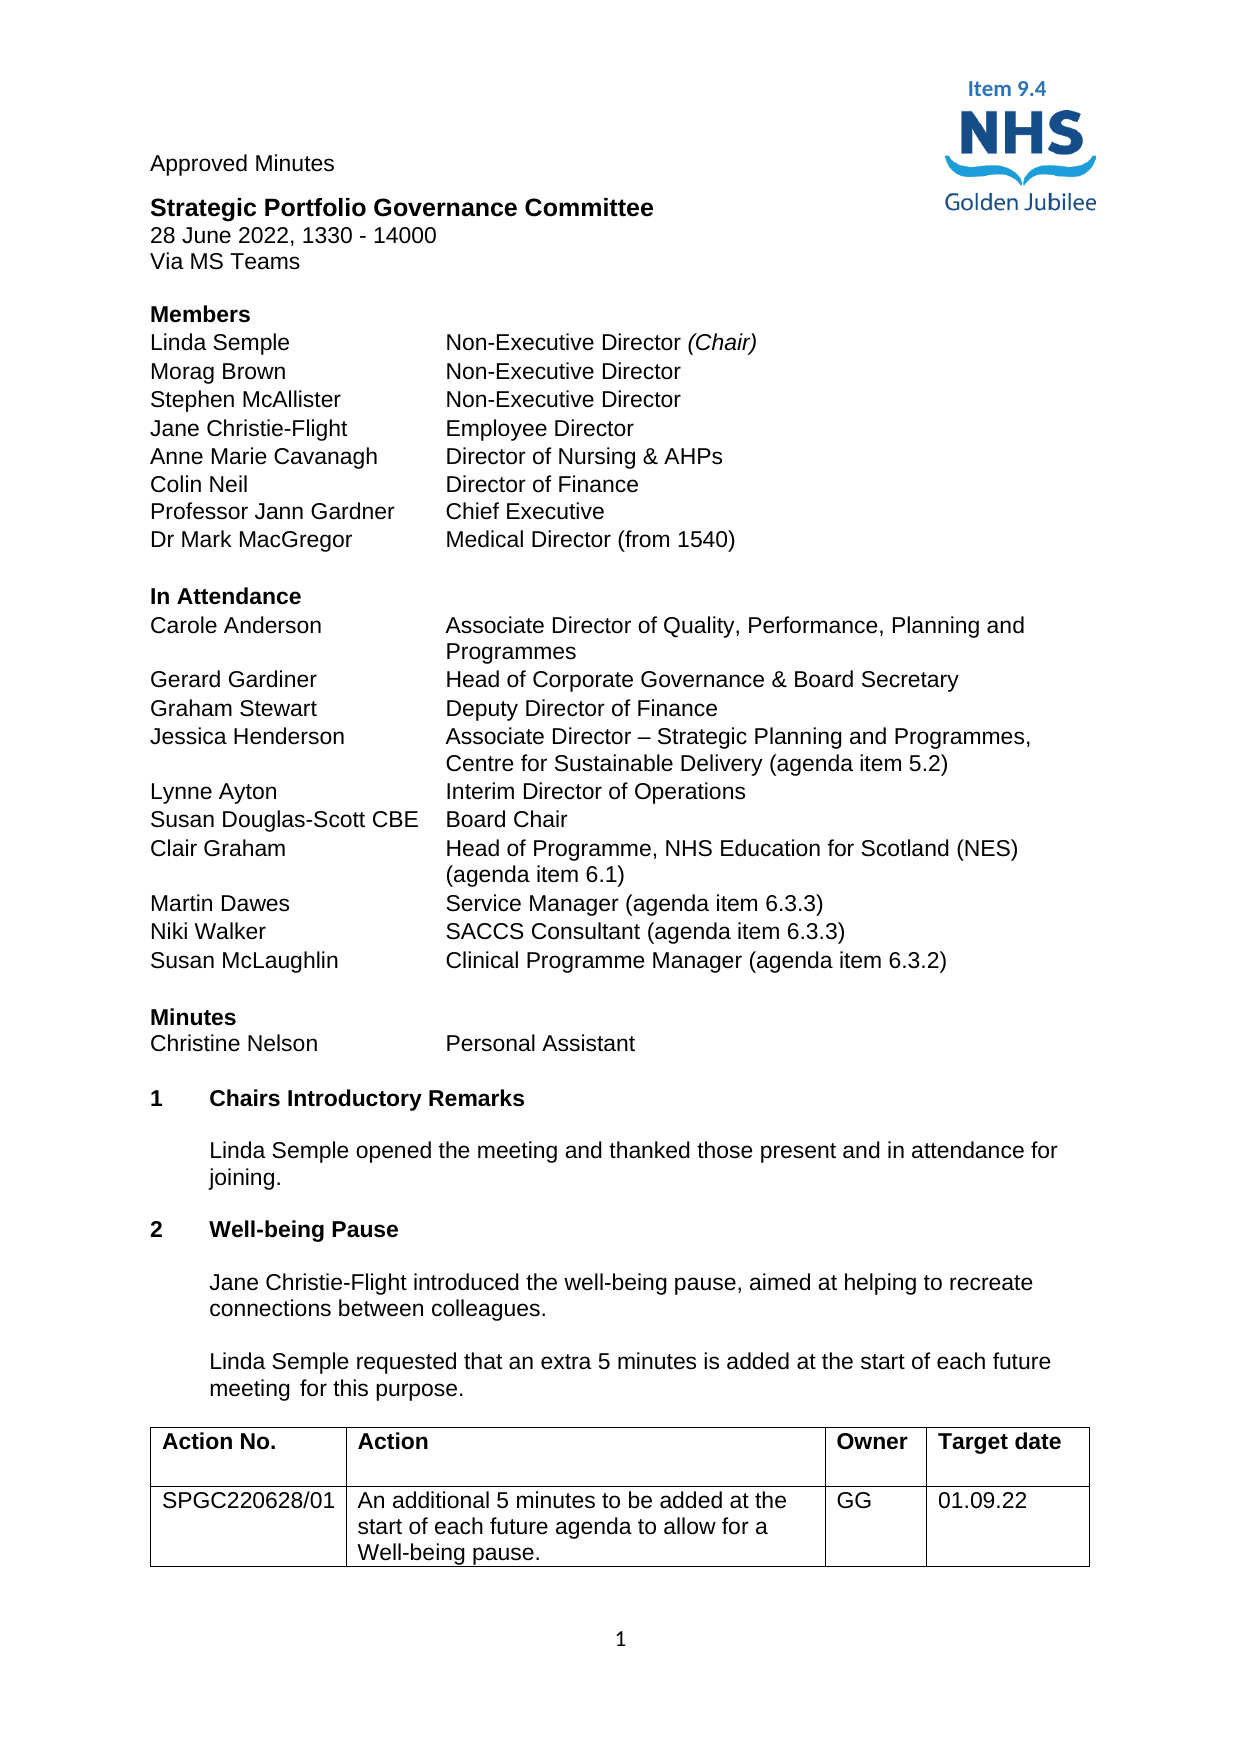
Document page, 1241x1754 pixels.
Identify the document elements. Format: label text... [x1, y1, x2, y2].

text Susan Douglas-Scott CBE Board Chair [150, 806, 1090, 833]
text Gerard Gardiner Head of Corporate Governance & Board Secretary [150, 666, 1090, 693]
text Graham Stewart Deputy Director of Finance [150, 695, 1090, 721]
text Linda Semple opened the meeting and thanked those present and in attendance for joining. [209, 1137, 1090, 1190]
text Anne Marie Cavanagh Director of Nursing & AHPs [150, 443, 1090, 469]
table_cell SPGC220628/01 [151, 1487, 346, 1566]
picture [944, 110, 1097, 216]
text Niki Walker SACCS Consultant (agenda item 6.3.3) [150, 918, 1090, 944]
text Members [150, 301, 1090, 327]
text Via MS Teams [150, 248, 1090, 274]
text Martin Dawes Service Manager (agenda item 6.3.3) [150, 890, 1090, 916]
text Dr Mark MacGregor Medical Director (from 1540) [150, 526, 1090, 553]
text Jessica Henderson Associate Director – Strategic Planning and Programmes, Centre for Sustainable Delivery (agenda item 5.2) [150, 723, 1090, 776]
list Chairs Introductory Remarks [150, 1084, 1090, 1111]
table_header Action [347, 1428, 825, 1486]
text Lynne Ayton Interim Director of Operations [150, 778, 1090, 804]
text 2 Well-being Pause [150, 1216, 1090, 1243]
text Linda Semple requested that an extra 5 minutes is added at the start of each future meeting for this purpose. [150, 1348, 1090, 1401]
text Linda Semple Non-Executive Director (Chair) [150, 329, 1090, 356]
text Stephen McAllister Non-Executive Director [150, 386, 1090, 412]
text Professor Jann Gardner Chief Executive [150, 498, 1090, 524]
table_cell GG [826, 1487, 926, 1566]
text Susan McLaughlin Clinical Programme Manager (agenda item 6.3.2) [150, 947, 1090, 973]
text Jane Christie-Flight introduced the well-being pause, aimed at helping to recreate connections between colleagues. [150, 1269, 1090, 1322]
text Strategic Portfolio Governance Committee [150, 193, 1090, 222]
text Minutes [150, 1003, 1110, 1030]
text Jane Christie-Flight Employee Director [150, 414, 1090, 441]
text In Attendance [150, 583, 1090, 609]
table_cell 01.09.22 [927, 1487, 1089, 1566]
table_cell An additional 5 minutes to be added at the start of each future agenda to allow for a Well-being pause. [347, 1487, 825, 1566]
text Morag Brown Non-Executive Director [150, 358, 1090, 384]
text Christine Nelson Personal Assistant [150, 1030, 1090, 1056]
text Approved Minutes [150, 150, 944, 176]
table_header Target date [927, 1428, 1089, 1486]
table_header Action No. [151, 1428, 346, 1486]
text Carole Anderson Associate Director of Quality, Performance, Planning and Programmes [150, 612, 1090, 664]
text 28 June 2022, 1330 - 14000 [150, 222, 1090, 248]
table_header Owner [826, 1428, 926, 1486]
text Clair Graham Head of Programme, NHS Education for Scotland (NES) (agenda item 6.1) [150, 835, 1090, 888]
text Colin Neil Director of Finance [150, 471, 1090, 498]
